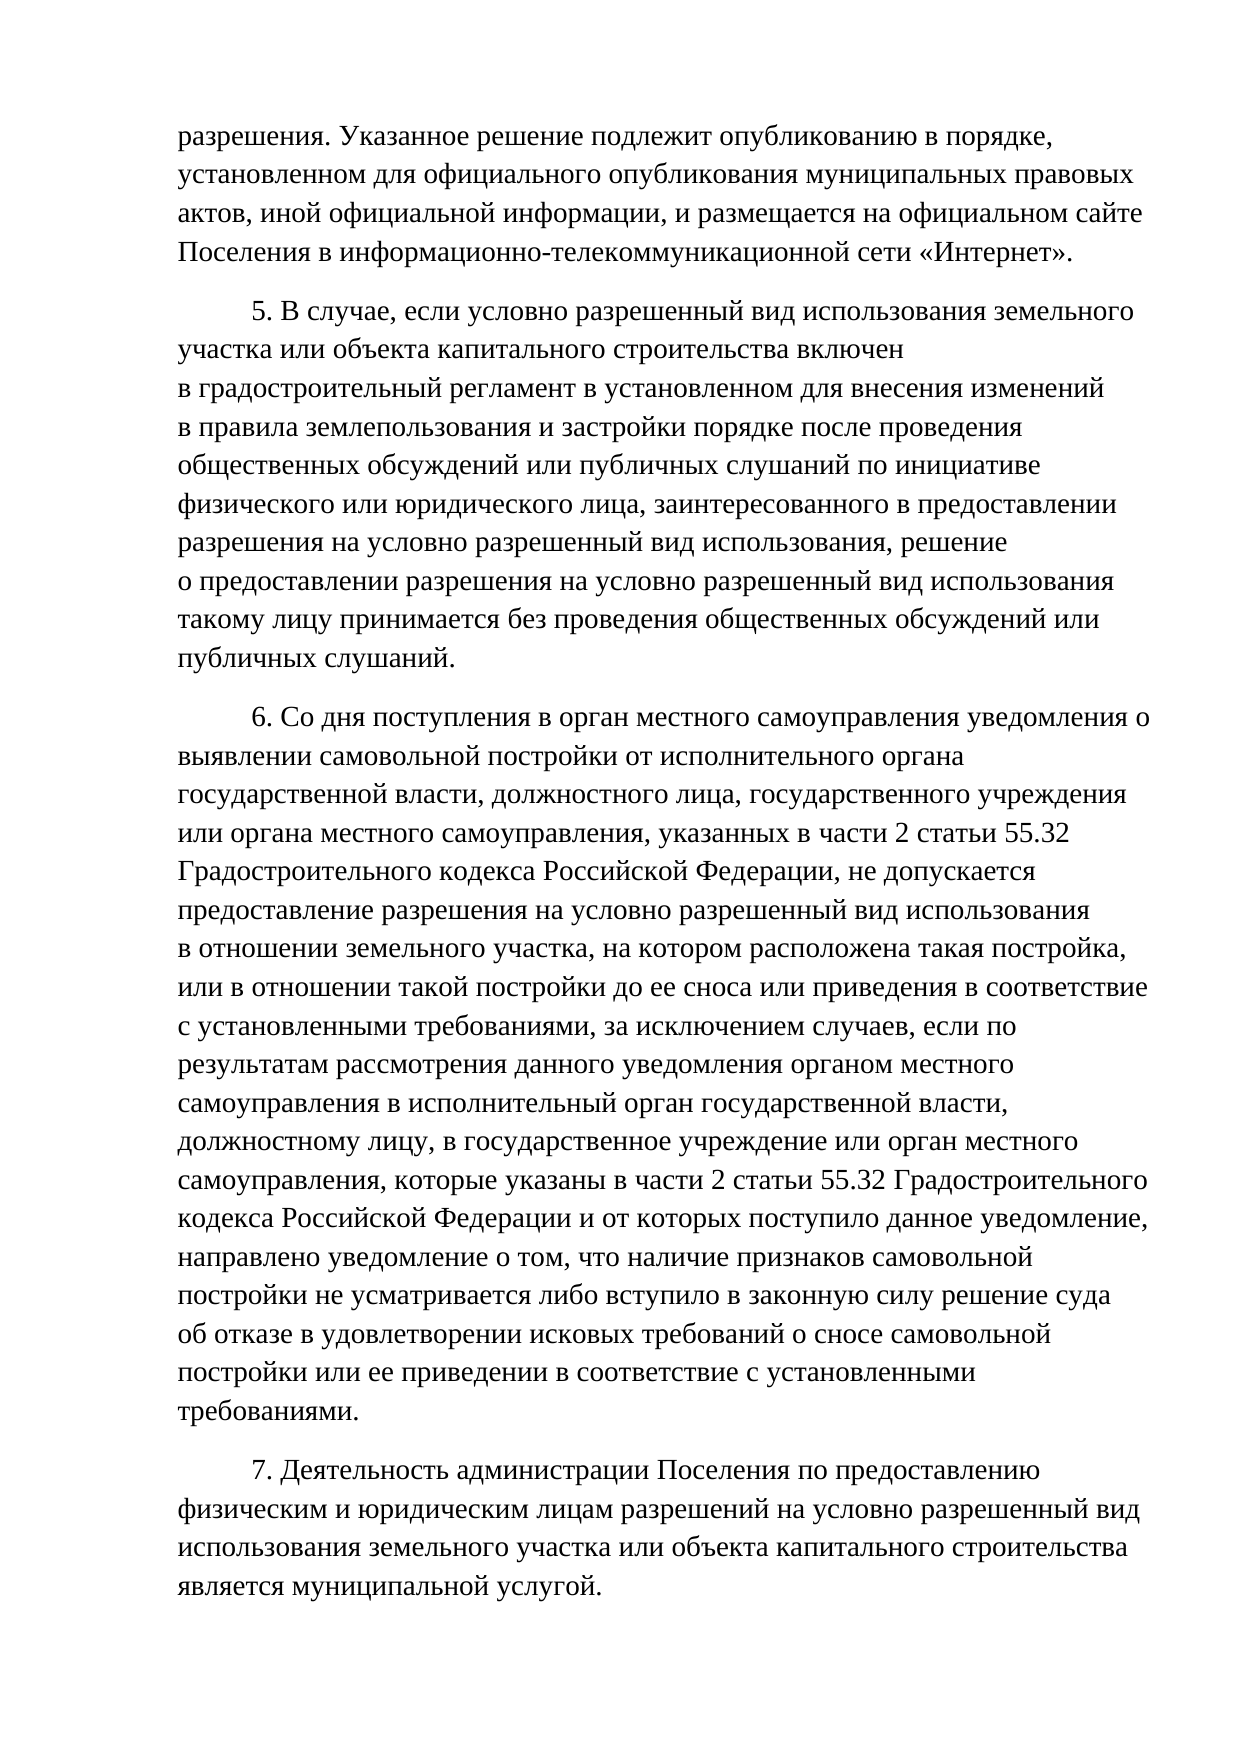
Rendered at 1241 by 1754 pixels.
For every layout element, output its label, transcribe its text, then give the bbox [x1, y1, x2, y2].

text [177, 118, 1152, 267]
text 6. Со дня поступления в орган местного самоуправления уведомления о выявлении самовольной постройки от исполнительного органа государственной власти, должностного лица, государственного учреждения или органа местного самоуправления, указанных в части 2 статьи 55.32 Градостроительного кодекса Российской Федерации, не допускается предоставление разрешения на условно разрешенный вид использования в отношении земельного участка, на котором расположена такая постройка, или в отношении такой постройки до ее сноса или приведения в соответствие с установленными требованиями, за исключением случаев, если по результатам рассмотрения данного уведомления органом местного самоуправления в исполнительный орган государственной власти, должностному лицу, в государственное учреждение или орган местного самоуправления, которые указаны в части 2 статьи 55.32 Градостроительного кодекса Российской Федерации и от которых поступило данное уведомление, направлено уведомление о том, что наличие признаков самовольной постройки не усматривается либо вступило в законную силу решение суда об отказе в удовлетворении исковых требований о сносе самовольной постройки или ее приведении в соответствие с установленными требованиями. [177, 699, 1152, 1427]
text 7. Деятельность администрации Поселения по предоставлению физическим и юридическим лицам разрешений на условно разрешенный вид использования земельного участка или объекта капитального строительства является муниципальной услугой. [177, 1452, 1152, 1602]
text 5. В случае, если условно разрешенный вид использования земельного участка или объекта капитального строительства включен в градостроительный регламент в установленном для внесения изменений в правила землепользования и застройки порядке после проведения общественных обсуждений или публичных слушаний по инициативе физического или юридического лица, заинтересованного в предоставлении разрешения на условно разрешенный вид использования, решение о предоставлении разрешения на условно разрешенный вид использования такому лицу принимается без проведения общественных обсуждений или публичных слушаний. [177, 293, 1152, 673]
